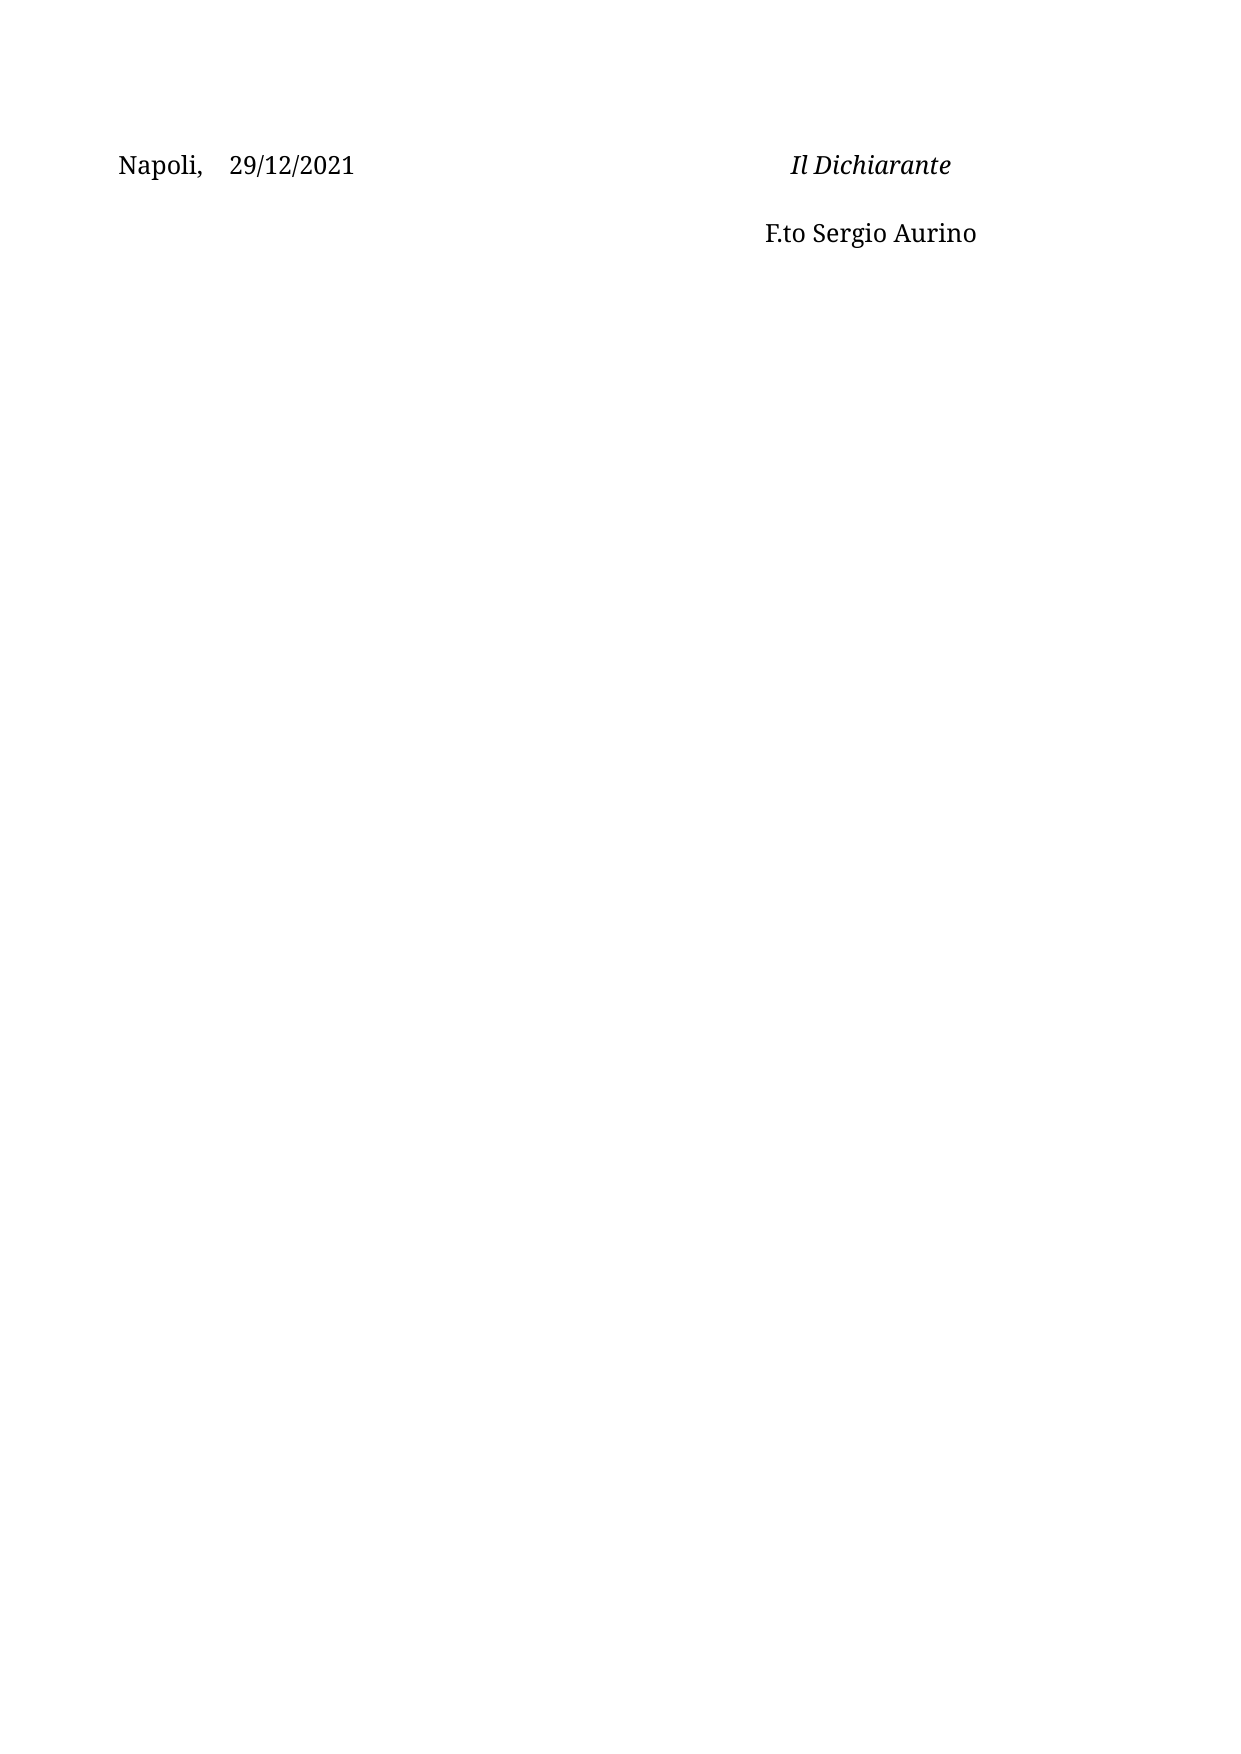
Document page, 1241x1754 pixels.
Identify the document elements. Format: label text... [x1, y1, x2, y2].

table_header Il Dichiarante F.to Sergio Aurino [616, 148, 1125, 284]
table_header Napoli, 29/12/2021 [107, 148, 616, 284]
